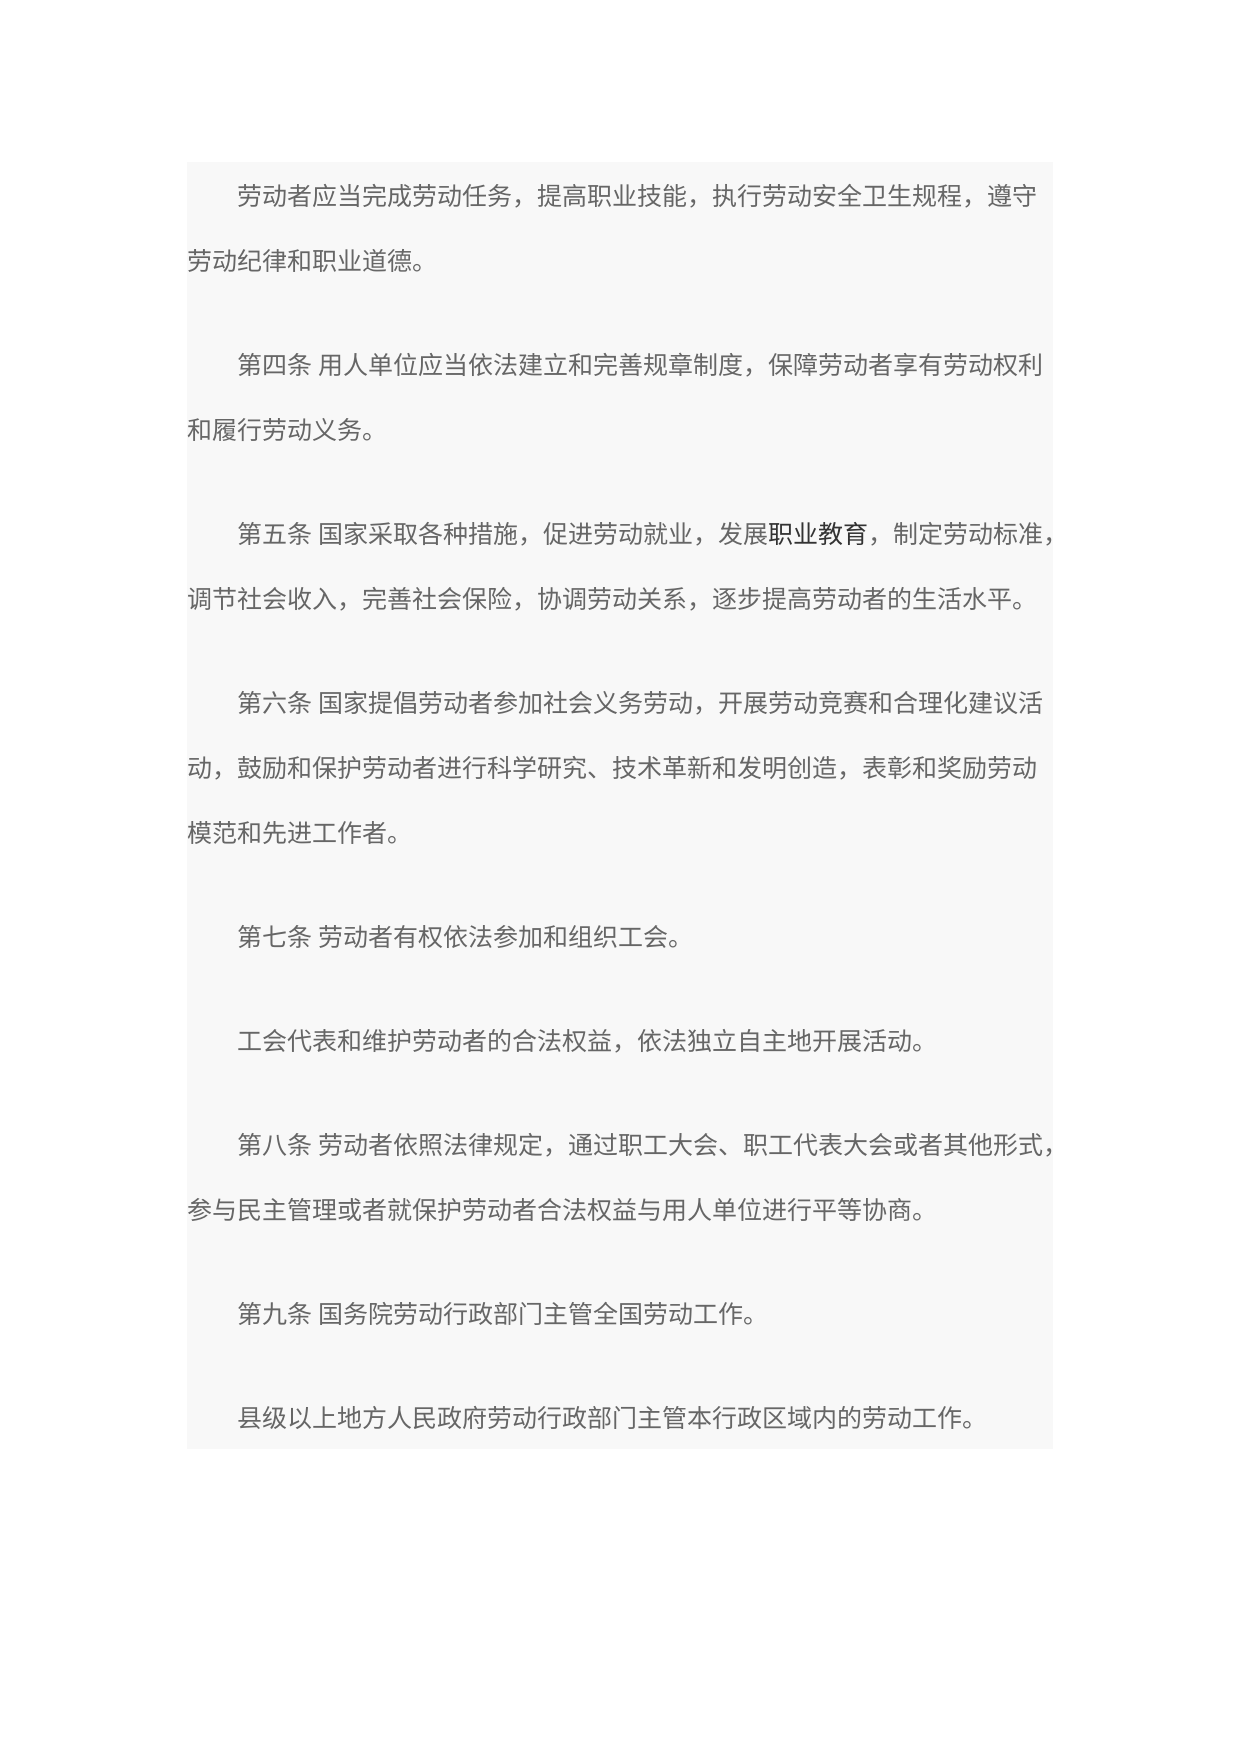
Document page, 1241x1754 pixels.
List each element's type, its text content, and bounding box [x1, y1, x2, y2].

text 第五条 国家采取各种措施，促进劳动就业，发展职业教育，制定劳动标准，调节社会收入，完善社会保险，协调劳动关系，逐步提高劳动者的生活水平。 [187, 500, 1053, 630]
text 县级以上地方人民政府劳动行政部门主管本行政区域内的劳动工作。 [187, 1384, 1053, 1449]
text 第六条 国家提倡劳动者参加社会义务劳动，开展劳动竞赛和合理化建议活动，鼓励和保护劳动者进行科学研究、技术革新和发明创造，表彰和奖励劳动模范和先进工作者。 [187, 669, 1053, 864]
text 第四条 用人单位应当依法建立和完善规章制度，保障劳动者享有劳动权利和履行劳动义务。 [187, 331, 1053, 461]
text 第七条 劳动者有权依法参加和组织工会。 [187, 903, 1053, 968]
text 劳动者应当完成劳动任务，提高职业技能，执行劳动安全卫生规程，遵守劳动纪律和职业道德。 [187, 162, 1053, 292]
text 第八条 劳动者依照法律规定，通过职工大会、职工代表大会或者其他形式，参与民主管理或者就保护劳动者合法权益与用人单位进行平等协商。 [187, 1111, 1053, 1241]
text 第九条 国务院劳动行政部门主管全国劳动工作。 [187, 1280, 1053, 1345]
text 工会代表和维护劳动者的合法权益，依法独立自主地开展活动。 [187, 1007, 1053, 1072]
